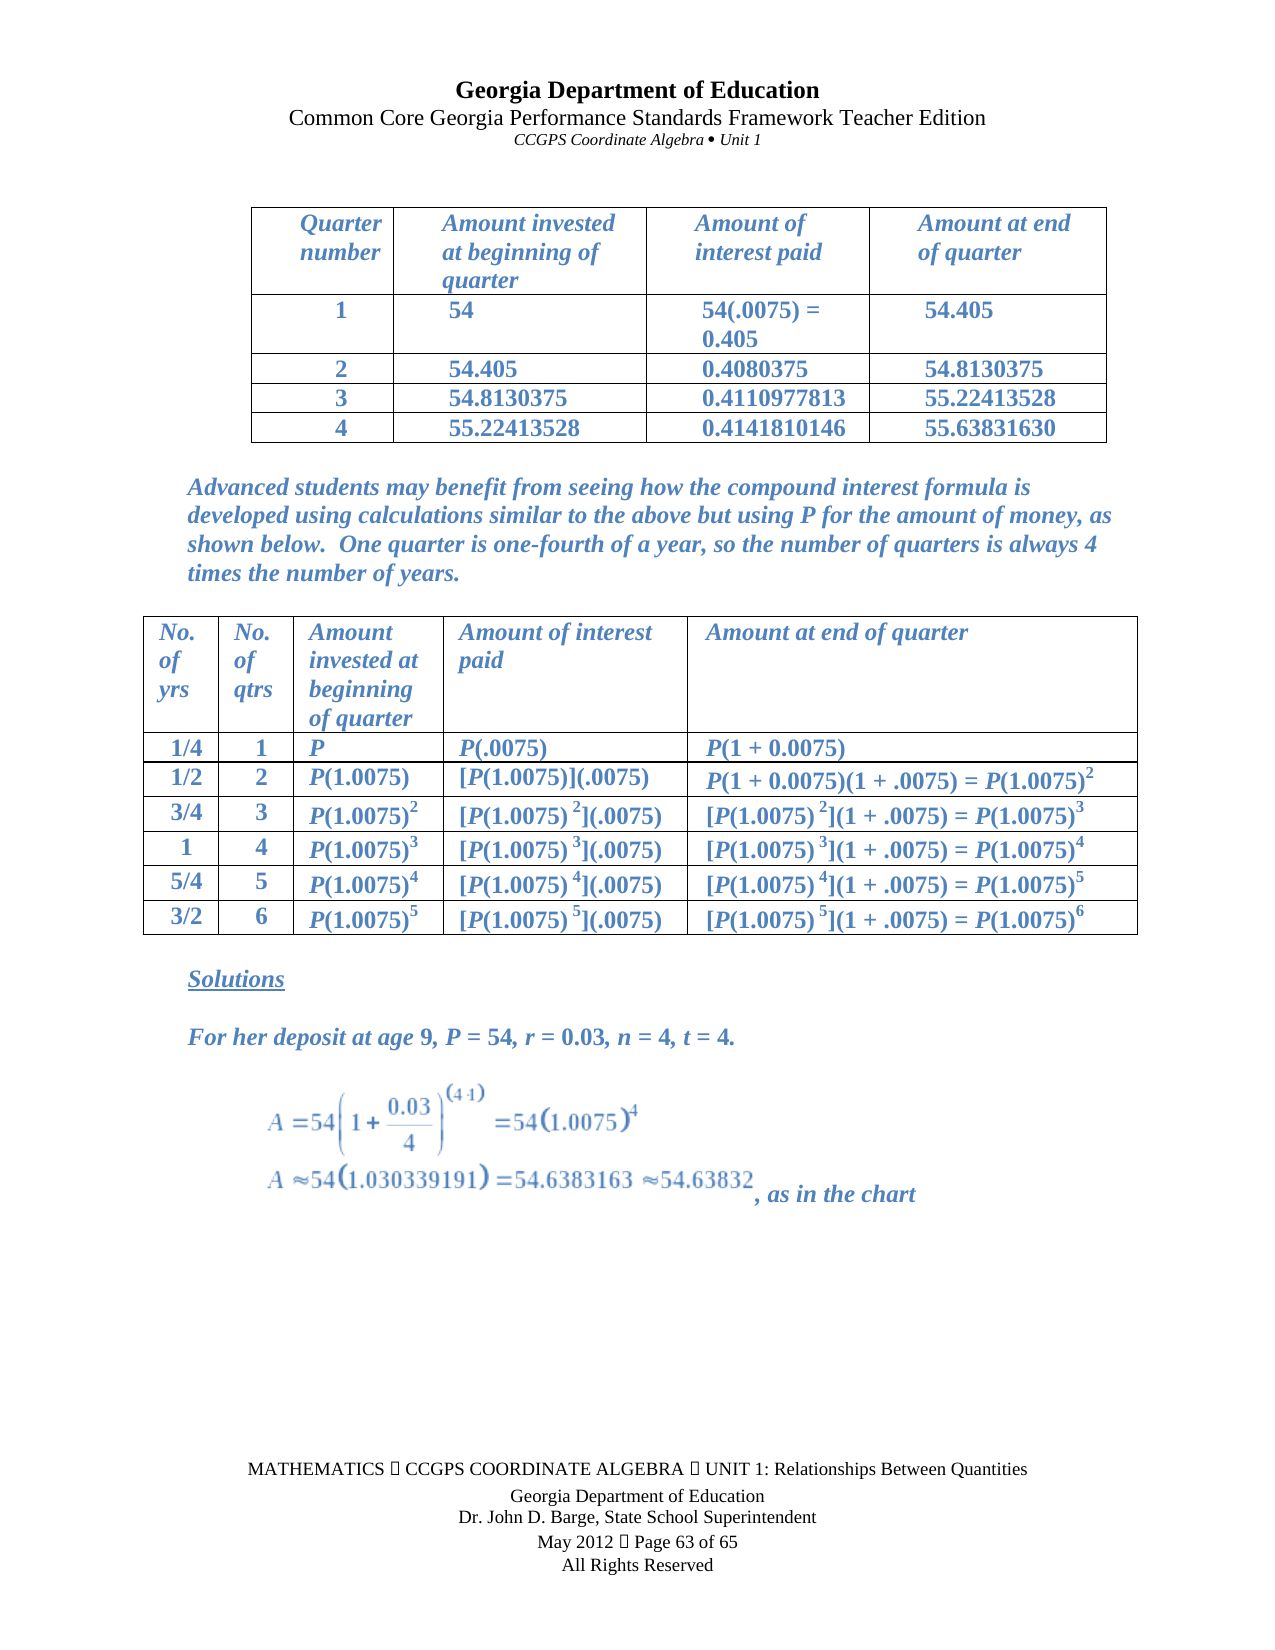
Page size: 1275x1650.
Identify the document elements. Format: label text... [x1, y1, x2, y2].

table_header Amount invested at beginning of quarter [294, 617, 443, 732]
table_cell 55.63831630 [870, 413, 1106, 442]
table_cell [P(1.0075)](.0075) [444, 763, 687, 796]
table_cell [P(1.0075) 2](.0075) [444, 797, 687, 831]
table_header Amount of interest paid [444, 617, 687, 732]
text , as in the chart [187, 1160, 1125, 1208]
table_header No. of qtrs [219, 617, 293, 732]
table_cell 55.22413528 [870, 384, 1106, 412]
text For her deposit at age 9, P = 54, r = 0.03, n = 4, t = 4. [187, 1022, 1125, 1050]
table_header Amount at end of quarter [688, 617, 1137, 732]
table_cell P(1 + 0.0075)(1 + .0075) = P(1.0075)2 [688, 763, 1137, 796]
table_header No. of yrs [144, 617, 218, 732]
table_cell [P(1.0075) 4](1 + .0075) = P(1.0075)5 [688, 866, 1137, 900]
table_cell 54 [394, 295, 646, 353]
table_cell 2 [219, 763, 293, 796]
table_cell 3 [219, 797, 293, 831]
table_cell P(1 + 0.0075) [688, 733, 1137, 761]
table_cell P(.0075) [444, 733, 687, 761]
table_cell 54(.0075) = 0.405 [647, 295, 869, 353]
table_cell P(1.0075)5 [294, 901, 443, 934]
table_cell 54.8130375 [394, 384, 646, 412]
table_cell 5/4 [144, 866, 218, 900]
table_cell 3 [252, 384, 393, 412]
table_cell [P(1.0075) 4](.0075) [444, 866, 687, 900]
table_cell 55.22413528 [394, 413, 646, 442]
table_cell 4 [219, 832, 293, 865]
table_cell 4 [252, 413, 393, 442]
table_header Quarter number [252, 208, 393, 294]
table_cell P(1.0075)4 [294, 866, 443, 900]
table_cell 54.405 [394, 354, 646, 382]
table_cell 3/2 [144, 901, 218, 934]
table_cell 0.4080375 [647, 354, 869, 382]
table_cell P(1.0075)3 [294, 832, 443, 865]
table_cell 3/4 [144, 797, 218, 831]
table_cell P(1.0075)2 [294, 797, 443, 831]
table_cell [P(1.0075) 5](.0075) [444, 901, 687, 934]
text Solutions [187, 964, 1125, 993]
table_cell 5 [219, 866, 293, 900]
table_cell 1 [144, 832, 218, 865]
table_cell 1 [219, 733, 293, 761]
table_cell 1 [252, 295, 393, 353]
table_cell 0.4110977813 [647, 384, 869, 412]
table_cell [P(1.0075) 2](1 + .0075) = P(1.0075)3 [688, 797, 1137, 831]
table_cell 1/4 [144, 733, 218, 761]
table_cell P(1.0075) [294, 763, 443, 796]
table_cell [P(1.0075) 3](1 + .0075) = P(1.0075)4 [688, 832, 1137, 865]
table_cell [P(1.0075) 5](1 + .0075) = P(1.0075)6 [688, 901, 1137, 934]
table_cell P [294, 733, 443, 761]
table_header Amount of interest paid [647, 208, 869, 294]
table_header Amount at end of quarter [870, 208, 1106, 294]
table_cell 54.405 [870, 295, 1106, 353]
table_cell 0.4141810146 [647, 413, 869, 442]
table_cell 6 [219, 901, 293, 934]
table_cell 1/2 [144, 763, 218, 796]
table_cell 2 [252, 354, 393, 382]
table_cell [P(1.0075) 3](.0075) [444, 832, 687, 865]
table_cell 54.8130375 [870, 354, 1106, 382]
table_header Amount invested at beginning of quarter [394, 208, 646, 294]
text Advanced students may benefit from seeing how the compound interest formula is developed using calculations similar to the above but using P for the amount of money, as shown below. One quarter is one-fourth of a year, so the number of quarters is always 4 times the number of years. [187, 472, 1125, 587]
